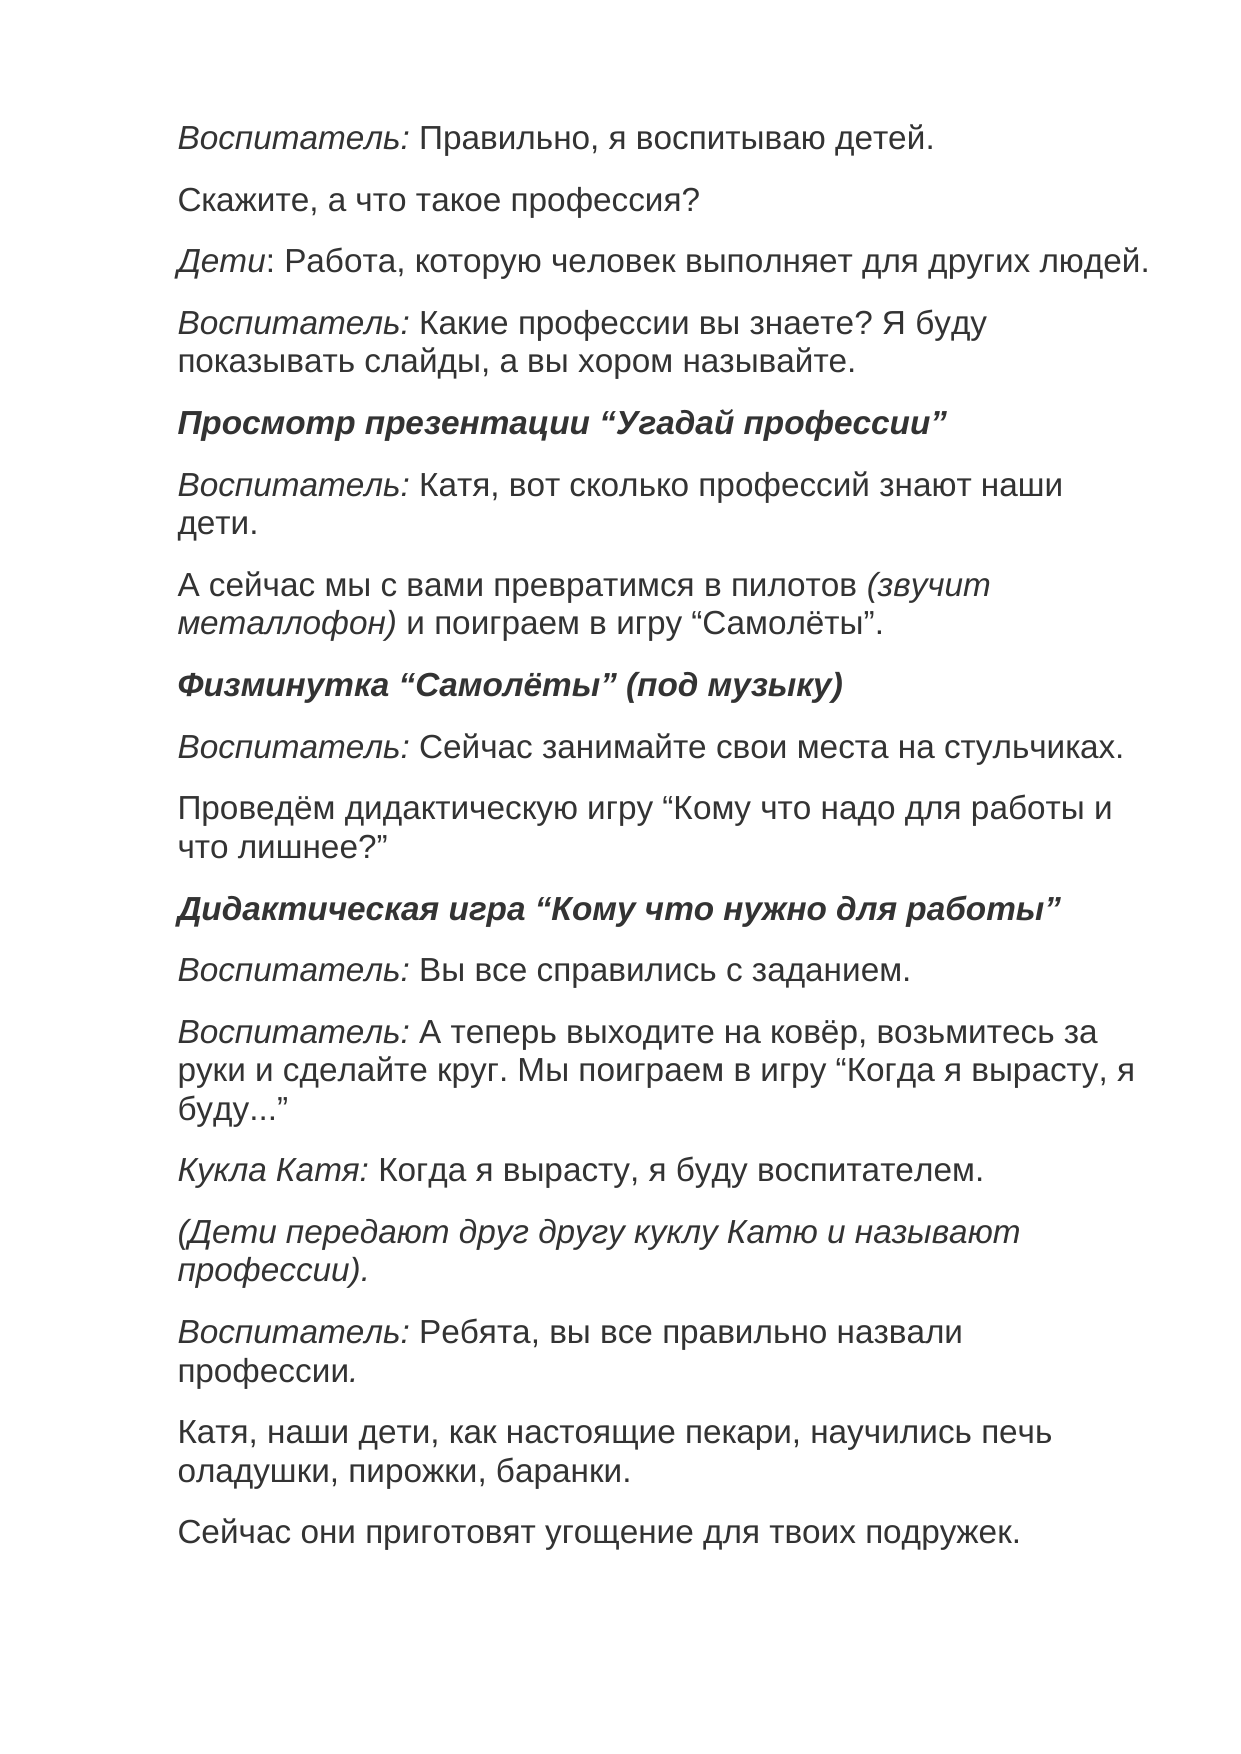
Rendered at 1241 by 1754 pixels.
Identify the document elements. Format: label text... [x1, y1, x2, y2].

text Воспитатель: Вы все справились с заданием. [177, 950, 1152, 989]
text (Дети передают друг другу куклу Катю и называют профессии). [177, 1212, 1152, 1289]
text Просмотр презентации “Угадай профессии” [177, 403, 1152, 442]
text Воспитатель: Катя, вот сколько профессий знают наши дети. [177, 465, 1152, 542]
text Скажите, а что такое профессия? [177, 180, 1152, 218]
text Катя, наши дети, как настоящие пекари, научились печь оладушки, пирожки, баранки. [177, 1412, 1152, 1489]
text Дидактическая игра “Кому что нужно для работы” [177, 888, 1152, 927]
text Сейчас они приготовят угощение для твоих подружек. [177, 1512, 1152, 1551]
text Проведём дидактическую игру “Кому что надо для работы и что лишнее?” [177, 788, 1152, 865]
text Физминутка “Самолёты” (под музыку) [177, 665, 1152, 703]
text Воспитатель: Какие профессии вы знаете? Я буду показывать слайды, а вы хором называйте. [177, 303, 1152, 380]
text Воспитатель: Правильно, я воспитываю детей. [177, 118, 1152, 157]
text Дети: Работа, которую человек выполняет для других людей. [177, 241, 1152, 280]
text Воспитатель: А теперь выходите на ковёр, возьмитесь за руки и сделайте круг. Мы поиграем в игру “Когда я вырасту, я буду...” [177, 1012, 1152, 1127]
text Воспитатель: Сейчас занимайте свои места на стульчиках. [177, 727, 1152, 765]
text Воспитатель: Ребята, вы все правильно назвали профессии. [177, 1312, 1152, 1389]
text Кукла Катя: Когда я вырасту, я буду воспитателем. [177, 1150, 1152, 1189]
text А сейчас мы с вами превратимся в пилотов (звучит металлофон) и поиграем в игру “Самолёты”. [177, 565, 1152, 642]
